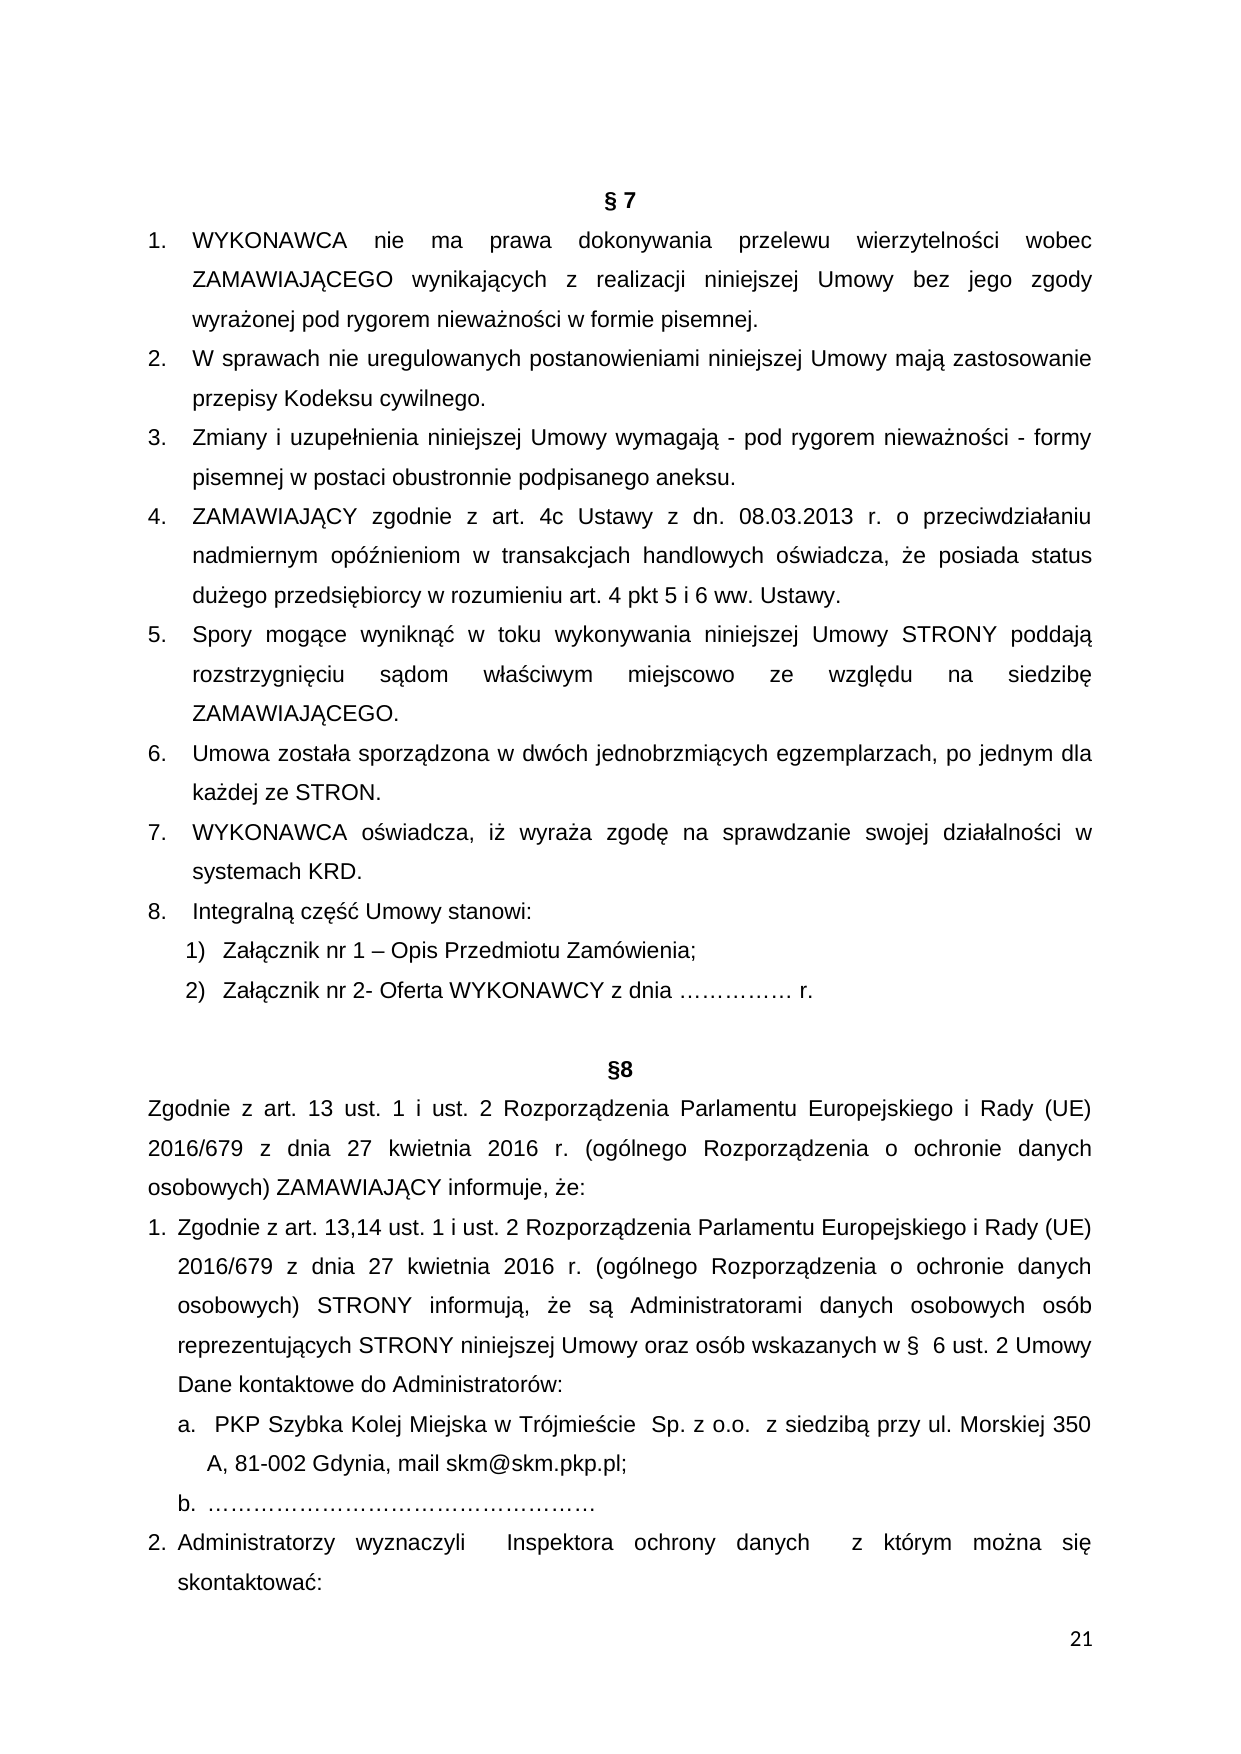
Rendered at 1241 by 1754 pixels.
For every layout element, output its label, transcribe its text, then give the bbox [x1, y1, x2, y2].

list ZAMAWIAJĄCY zgodnie z art. 4c Ustawy z dn. 08.03.2013 r. o przeciwdziałaniu nadmiernym opóźnieniom w transakcjach handlowych oświadcza, że posiada status dużego przedsiębiorcy w rozumieniu art. 4 pkt 5 i 6 ww. Ustawy. [148, 503, 1093, 608]
list WYKONAWCA oświadcza, iż wyraża zgodę na sprawdzanie swojej działalności w systemach KRD. [148, 819, 1093, 884]
list Zgodnie z art. 13,14 ust. 1 i ust. 2 Rozporządzenia Parlamentu Europejskiego i Rady (UE) 2016/679 z dnia 27 kwietnia 2016 r. (ogólnego Rozporządzenia o ochronie danych osobowych) STRONY informują, że są Administratorami danych osobowych osób reprezentujących STRONY niniejszej Umowy oraz osób wskazanych w § 6 ust. 2 Umowy Dane kontaktowe do Administratorów: [148, 1213, 1093, 1398]
text §8 [148, 1056, 1093, 1082]
list W sprawach nie uregulowanych postanowieniami niniejszej Umowy mają zastosowanie przepisy Kodeksu cywilnego. [148, 345, 1093, 411]
list Załącznik nr 1 – Opis Przedmiotu Zamówienia; [185, 937, 1093, 963]
list Administratorzy wyznaczyli Inspektora ochrony danych z którym można się skontaktować: [148, 1529, 1093, 1595]
list Integralną część Umowy stanowi: [148, 898, 1093, 924]
list PKP Szybka Kolej Miejska w Trójmieście Sp. z o.o. z siedzibą przy ul. Morskiej , 81-002 Gdynia, mail skm@skm.pkp.pl; [177, 1411, 1093, 1477]
list Zmiany i uzupełnienia niniejszej Umowy wymagają - pod rygorem nieważności - formy pisemnej w postaci obustronnie podpisanego aneksu. [148, 424, 1093, 490]
list Umowa została sporządzona w dwóch jednobrzmiących egzemplarzach, po jednym dla każdej ze STRON. [148, 740, 1093, 806]
list Spory mogące wyniknąć w toku wykonywania niniejszej Umowy STRONY poddają rozstrzygnięciu sądom właściwym miejscowo ze względu na siedzibę ZAMAWIAJĄCEGO. [148, 621, 1093, 727]
list …………………………………………… [177, 1490, 1093, 1516]
list Załącznik nr 2- Oferta WYKONAWCY z dnia …………… r. [185, 977, 1093, 1003]
list WYKONAWCA nie ma prawa dokonywania przelewu wierzytelności wobec ZAMAWIAJĄCEGO wynikających z realizacji niniejszej Umowy bez jego zgody wyrażonej pod rygorem nieważności w formie pisemnej. [148, 227, 1093, 332]
text § 7 [148, 187, 1093, 213]
text Zgodnie z art. 13 ust. 1 i ust. 2 Rozporządzenia Parlamentu Europejskiego i Rady (UE) 2016/679 z dnia 27 kwietnia 2016 r. (ogólnego Rozporządzenia o ochronie danych osobowych) ZAMAWIAJĄCY informuje, że: [148, 1095, 1093, 1200]
